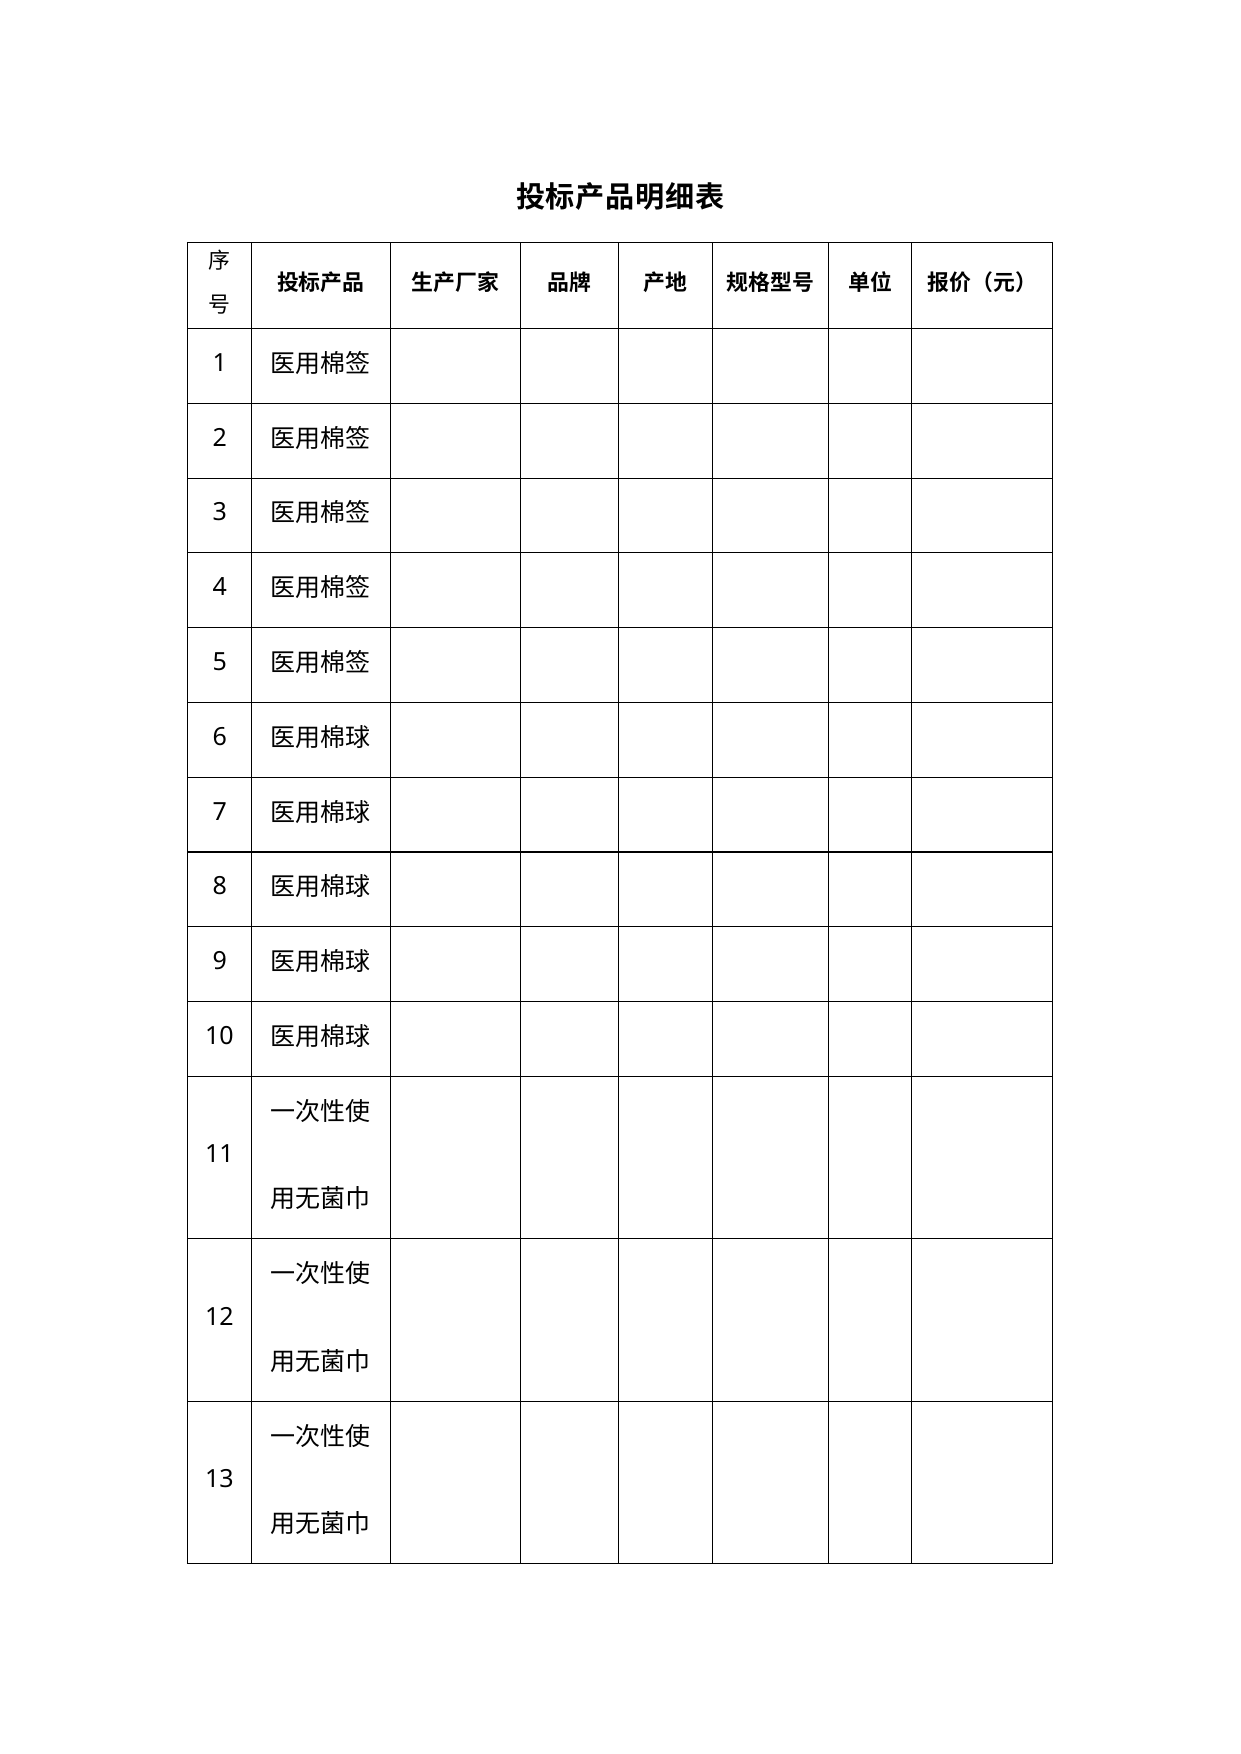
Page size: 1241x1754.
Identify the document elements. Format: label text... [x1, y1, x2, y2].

table_cell [619, 853, 712, 926]
table_cell 医用棉球 [252, 1002, 390, 1076]
table_cell [829, 553, 911, 627]
table_cell [391, 1402, 520, 1563]
table_cell 医用棉球 [252, 853, 390, 926]
table_cell [713, 1402, 828, 1563]
table_cell [912, 553, 1052, 627]
table_cell [829, 778, 911, 851]
table_cell [829, 853, 911, 926]
table_cell [829, 404, 911, 477]
table_cell [521, 553, 618, 627]
table_cell [619, 1002, 712, 1076]
table_cell [912, 404, 1052, 477]
table_cell [391, 927, 520, 1001]
table_header 品牌 [521, 243, 618, 328]
table_cell [391, 553, 520, 627]
table_cell [713, 853, 828, 926]
text 投标产品明细表 [187, 162, 1053, 227]
table_cell [619, 1239, 712, 1401]
table_cell [713, 404, 828, 477]
table_cell [521, 778, 618, 851]
table_cell 医用棉签 [252, 479, 390, 552]
table_cell [713, 1002, 828, 1076]
table_cell [521, 853, 618, 926]
table_cell [713, 1077, 828, 1238]
table_cell [713, 927, 828, 1001]
table_cell 一次性使用无菌巾 [252, 1077, 390, 1238]
table_cell [829, 1239, 911, 1401]
table_cell 一次性使用无菌巾 [252, 1239, 390, 1401]
table_cell 医用棉签 [252, 329, 390, 403]
table_cell [521, 1239, 618, 1401]
table_cell [829, 927, 911, 1001]
table_cell [391, 628, 520, 702]
table_header 投标产品 [252, 243, 390, 328]
table_cell [912, 1077, 1052, 1238]
table_cell [829, 479, 911, 552]
table_cell [912, 1002, 1052, 1076]
table_cell [912, 853, 1052, 926]
table_cell [912, 1239, 1052, 1401]
table_cell [521, 927, 618, 1001]
table_cell [829, 329, 911, 403]
table_cell 医用棉签 [252, 553, 390, 627]
table_cell 一次性使用无菌巾 [252, 1402, 390, 1563]
table_cell [521, 479, 618, 552]
table_cell [619, 1402, 712, 1563]
table_cell [912, 329, 1052, 403]
table_cell [619, 553, 712, 627]
table_cell [713, 553, 828, 627]
table_cell [521, 703, 618, 777]
table_cell [521, 628, 618, 702]
table_cell [619, 479, 712, 552]
table_header 单位 [829, 243, 911, 328]
table_header 序号 [188, 243, 251, 328]
table_cell [829, 1002, 911, 1076]
table_cell [829, 1402, 911, 1563]
table_cell 1 [188, 329, 251, 403]
table_header 报价（元） [912, 243, 1052, 328]
table_cell [619, 628, 712, 702]
table_cell [391, 853, 520, 926]
table_cell [912, 703, 1052, 777]
table_cell 3 [188, 479, 251, 552]
table_cell [619, 927, 712, 1001]
table_cell 医用棉球 [252, 778, 390, 851]
table_cell 医用棉球 [252, 927, 390, 1001]
table_header 生产厂家 [391, 243, 520, 328]
table_cell [619, 329, 712, 403]
table_cell [391, 404, 520, 477]
table_cell 医用棉球 [252, 703, 390, 777]
table_cell [829, 1077, 911, 1238]
table_cell [391, 703, 520, 777]
table_cell 11 [188, 1077, 251, 1238]
table_cell [391, 778, 520, 851]
table_cell [912, 927, 1052, 1001]
table_cell [391, 479, 520, 552]
table_cell [619, 778, 712, 851]
table_cell [912, 778, 1052, 851]
table_cell 4 [188, 553, 251, 627]
table_cell [912, 628, 1052, 702]
table_cell [391, 1077, 520, 1238]
table_cell [521, 329, 618, 403]
table_cell [713, 703, 828, 777]
table_cell 6 [188, 703, 251, 777]
table_header 规格型号 [713, 243, 828, 328]
table_cell [391, 1002, 520, 1076]
table_cell [912, 1402, 1052, 1563]
table_cell [619, 703, 712, 777]
table_cell 7 [188, 778, 251, 851]
table_cell [713, 329, 828, 403]
table_cell 13 [188, 1402, 251, 1563]
table_cell [521, 404, 618, 477]
table_cell 8 [188, 853, 251, 926]
table_cell [713, 628, 828, 702]
table_cell 10 [188, 1002, 251, 1076]
table_cell [713, 479, 828, 552]
table_cell [391, 329, 520, 403]
table_cell 医用棉签 [252, 628, 390, 702]
table_cell [619, 1077, 712, 1238]
table_cell [829, 628, 911, 702]
table_cell [619, 404, 712, 477]
table_cell [391, 1239, 520, 1401]
table_cell [521, 1402, 618, 1563]
table_cell 12 [188, 1239, 251, 1401]
table_cell [912, 479, 1052, 552]
table_cell 9 [188, 927, 251, 1001]
table_cell 5 [188, 628, 251, 702]
table_cell 医用棉签 [252, 404, 390, 477]
table_cell [521, 1002, 618, 1076]
table_header 产地 [619, 243, 712, 328]
table_cell [713, 1239, 828, 1401]
table_cell [521, 1077, 618, 1238]
table_cell [713, 778, 828, 851]
table_cell [829, 703, 911, 777]
table_cell 2 [188, 404, 251, 477]
